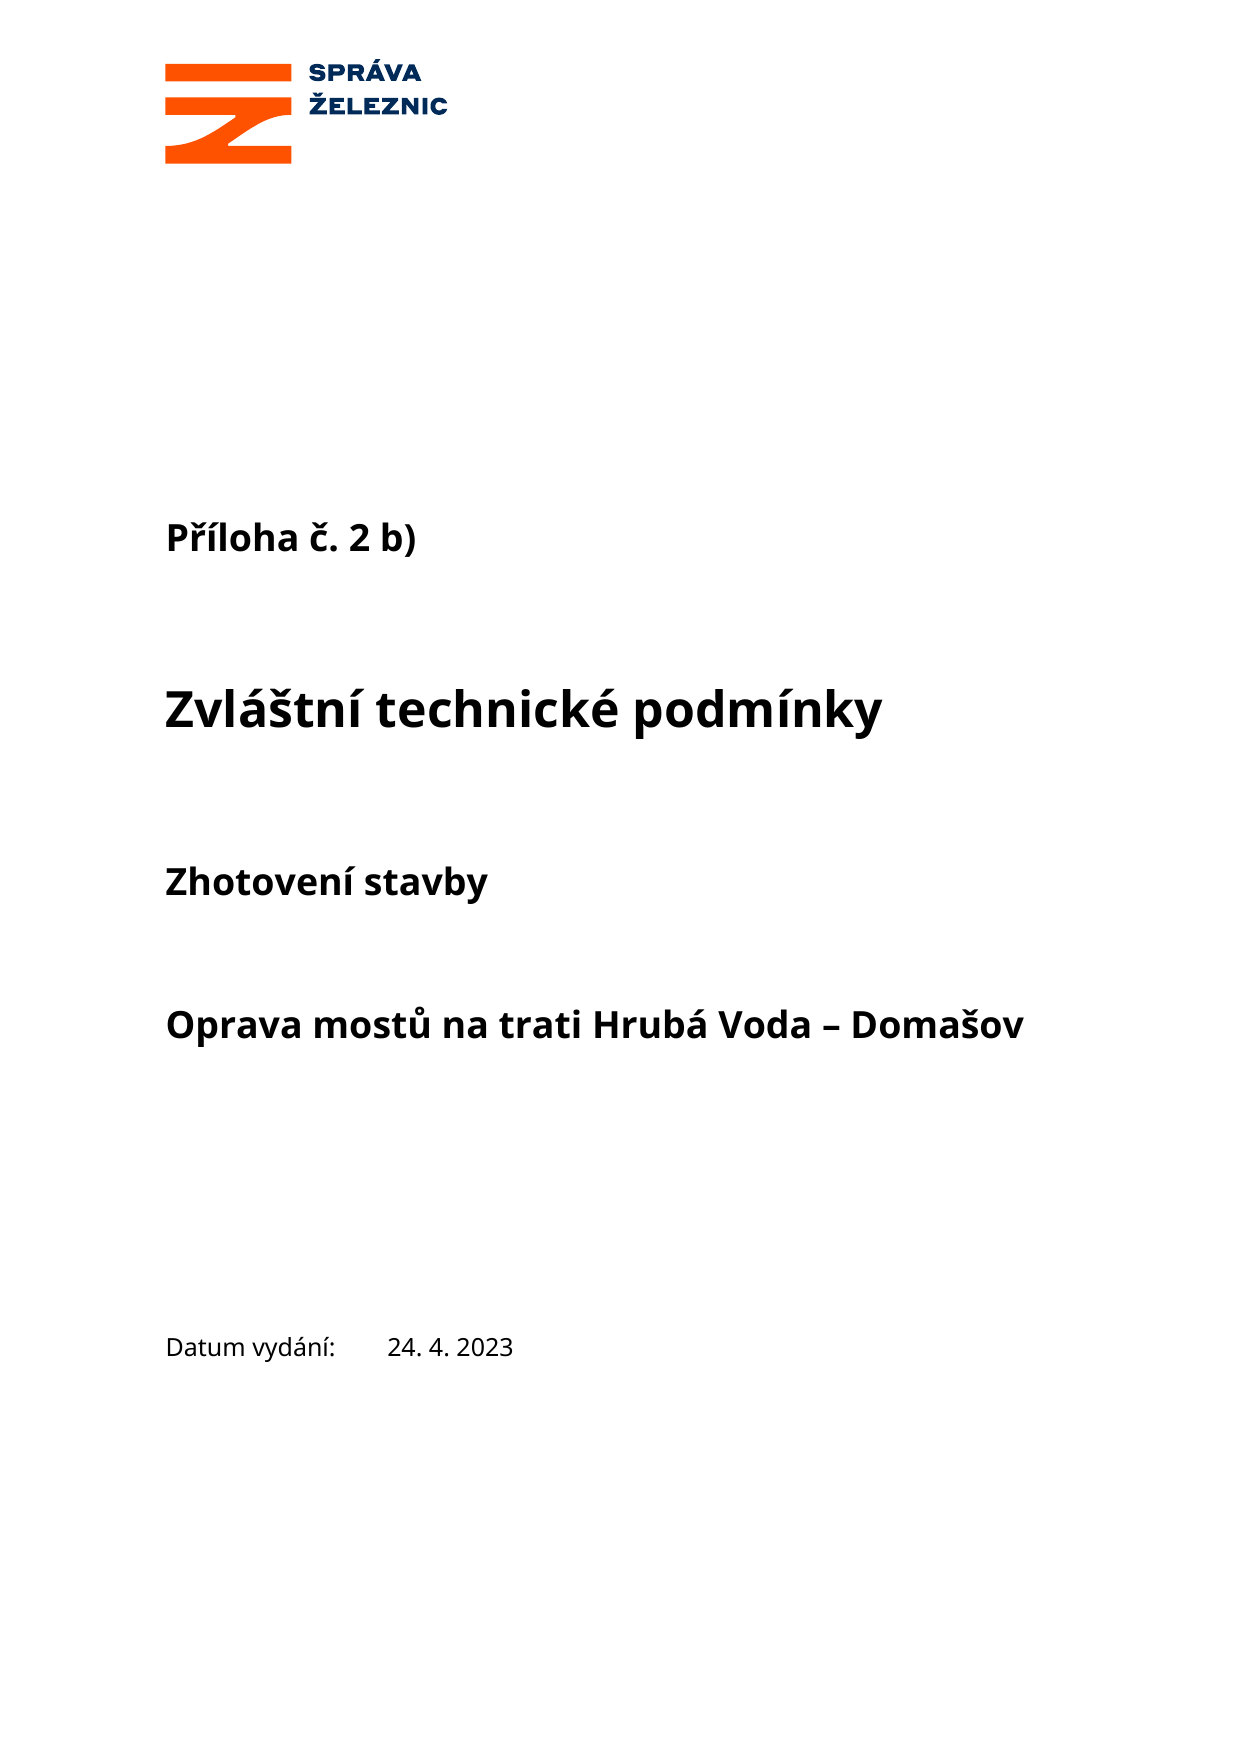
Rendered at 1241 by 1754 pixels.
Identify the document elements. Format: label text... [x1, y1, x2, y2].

text Zvláštní technické podmínky [165, 674, 1075, 742]
text Příloha č. 2 b) [165, 512, 1075, 563]
text Zhotovení stavby [165, 855, 1075, 906]
text Oprava mostů na trati Hrubá Voda – Domašov [165, 998, 1075, 1049]
text Datum vydání: 24. 4. 2023 [165, 1329, 1075, 1363]
